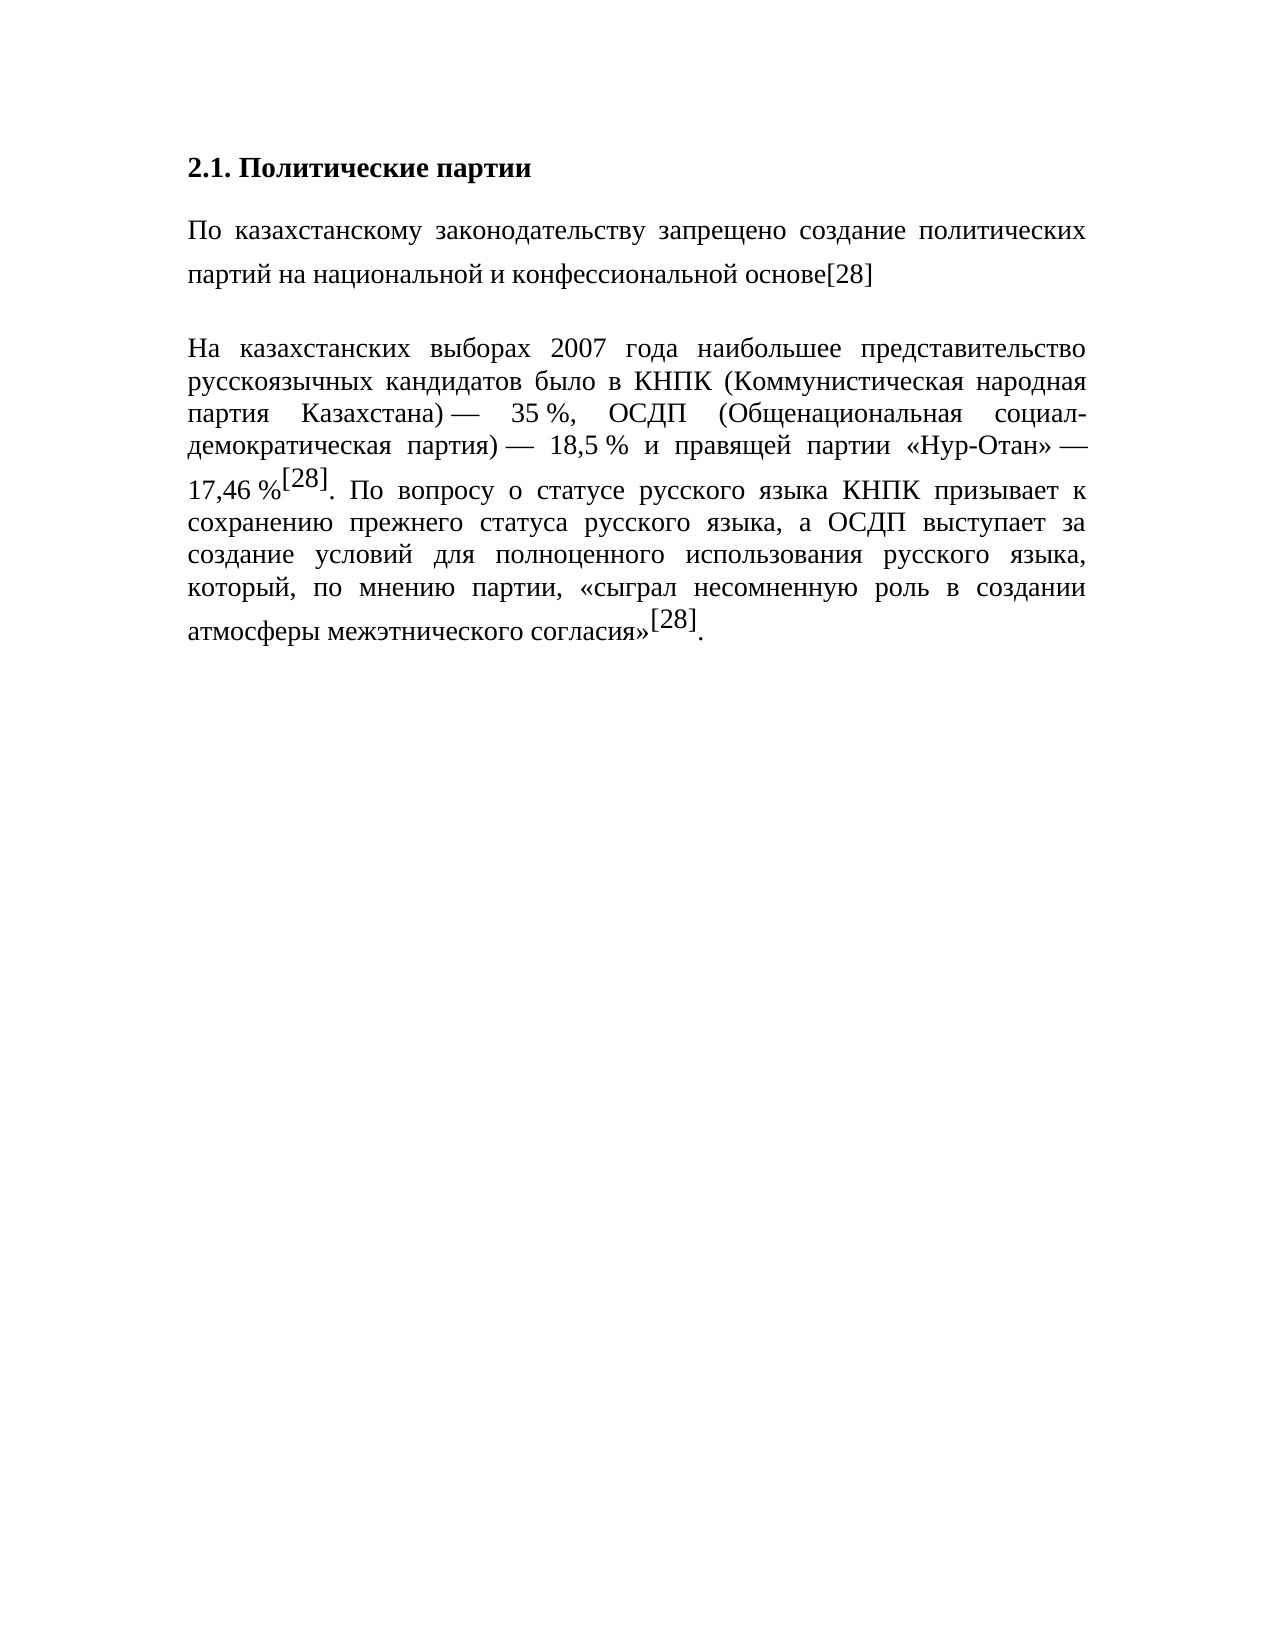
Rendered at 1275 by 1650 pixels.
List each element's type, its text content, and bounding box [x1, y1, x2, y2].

text По казахстанскому законодательству запрещено создание политических партий на национальной и конфессиональной основе[28] [187, 213, 1087, 302]
list 2.1. Политические партии [187, 150, 1087, 183]
text На казахстанских выборах 2007 года наибольшее представительство русскоязычных кандидатов было в КНПК (Коммунистическая народная партия Казахстана) — 35 %, ОСДП (Общенациональная социал-демократическая партия) — 18,5 % и правящей партии «Нур-Отан» — 17,46 %[28]. По вопросу о статусе русского языка КНПК призывает к сохранению прежнего статуса русского языка, а ОСДП выступает за создание условий для полноценного использования русского языка, который, по мнению партии, «сыграл несомненную роль в создании атмосферы межэтнического согласия»[28]. [187, 331, 1087, 647]
